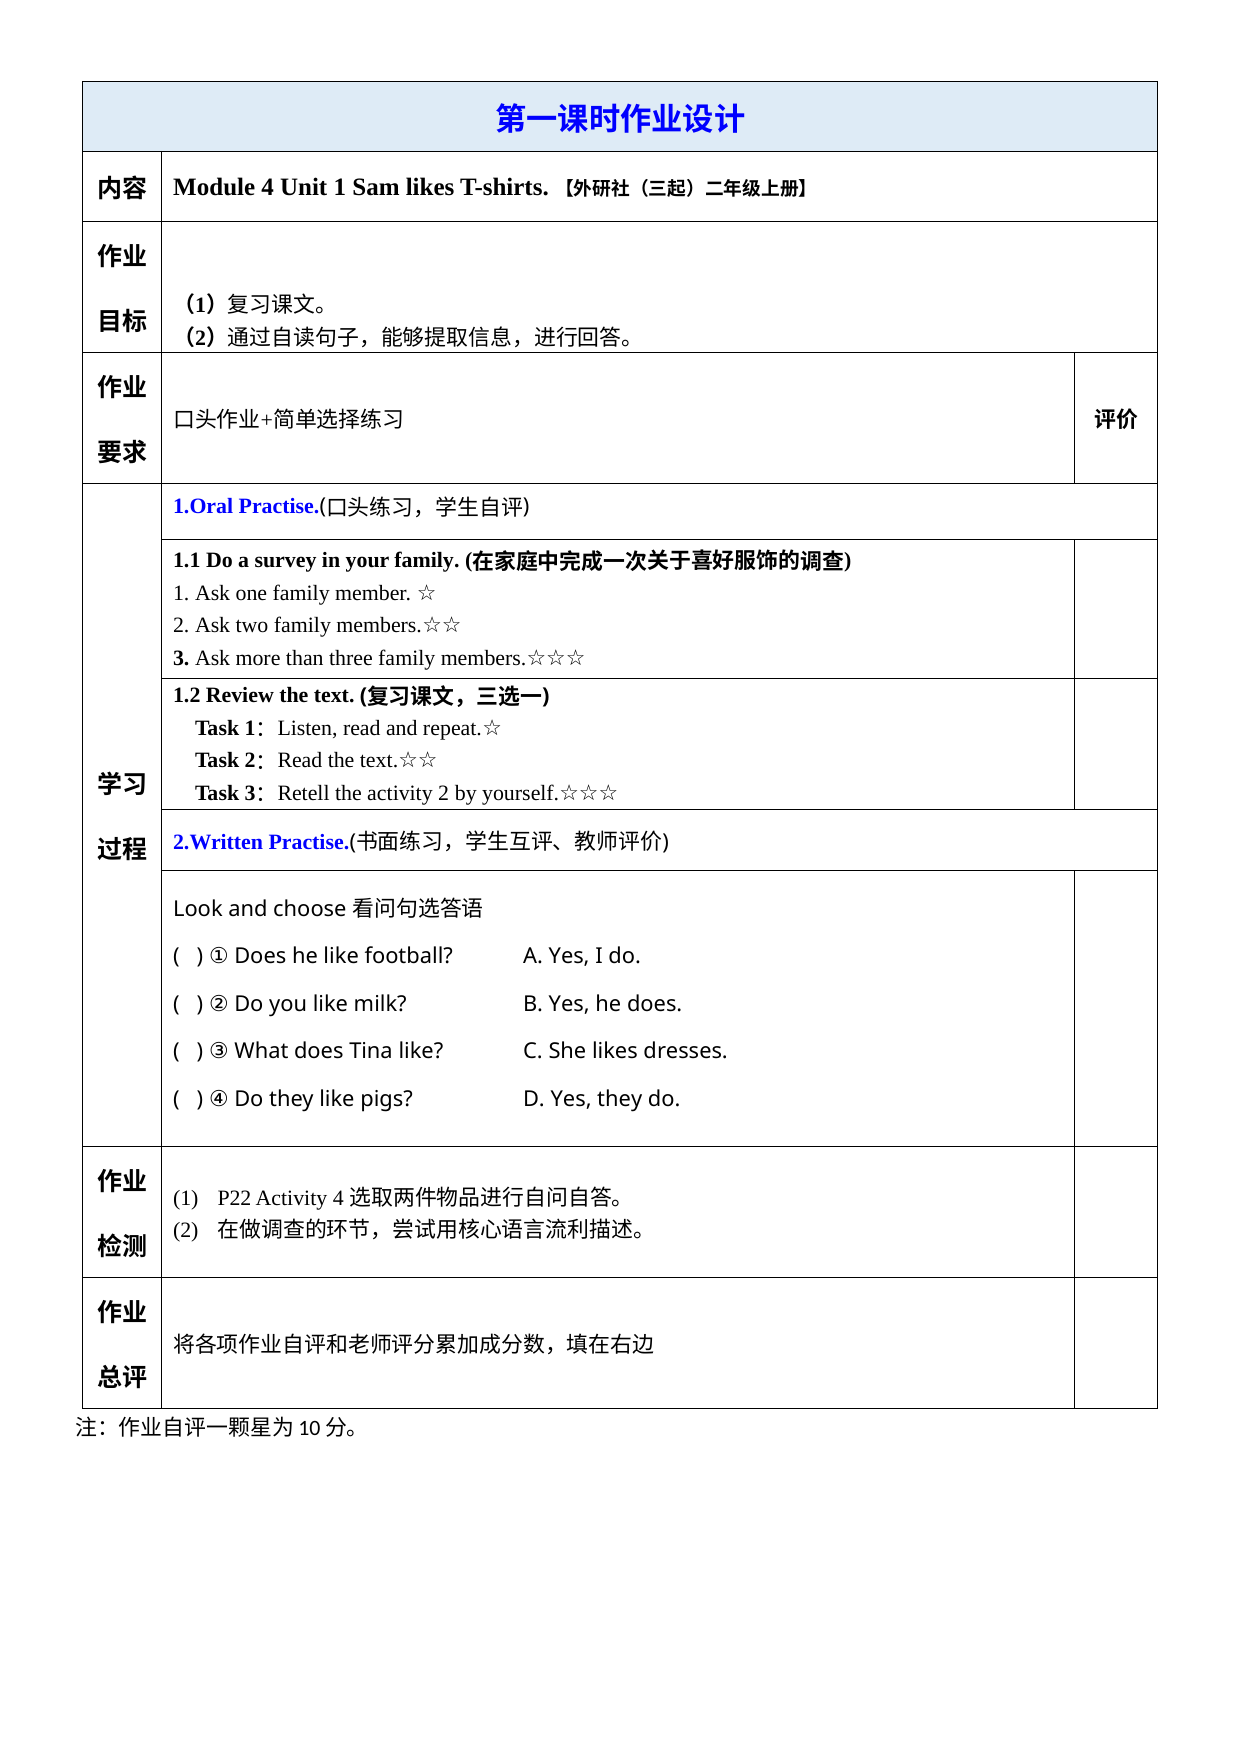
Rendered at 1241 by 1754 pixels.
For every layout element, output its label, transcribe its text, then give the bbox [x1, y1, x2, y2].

table_cell P22 Activity 4 选取两件物品进行自问自答。 在做调查的环节，尝试用核心语言流利描述。 [162, 1147, 1074, 1277]
table_cell 作业总评 [83, 1278, 161, 1408]
table_cell [1075, 679, 1157, 808]
table_header 第一课时作业设计 [83, 82, 1157, 151]
table_cell [1075, 540, 1157, 677]
table_cell 将各项作业自评和老师评分累加成分数，填在右边 [162, 1278, 1074, 1408]
table_cell 口头作业+简单选择练习 [162, 353, 1074, 483]
table_cell Look and choose 看问句选答语 ( ) ① Does he like football? A. Yes, I do. ( ) ② Do you like milk? B. Yes, he does. ( ) ③ What does Tina like? C. She likes dresses. ( ) ④ Do they like pigs? D. Yes, they do. [162, 871, 1074, 1146]
table_cell [1075, 871, 1157, 1146]
table_cell 作业目标 [83, 222, 161, 352]
table_cell 评价 [1075, 353, 1157, 483]
table_cell 学习 过程 [83, 484, 161, 1146]
table_cell [1075, 1278, 1157, 1408]
table_cell 作业要求 [83, 353, 161, 483]
table_cell 2.Written Practise.(书面练习，学生互评、教师评价) [162, 810, 1157, 870]
table_cell Module 4 Unit 1 Sam likes T-shirts. 【外研社（三起）二年级上册】 [162, 152, 1157, 221]
table_cell 作业 检测 [83, 1147, 161, 1277]
table_cell 1.Oral Practise.(口头练习，学生自评) [162, 484, 1157, 539]
table_cell [1075, 1147, 1157, 1277]
table_cell Do a survey in your family. (在家庭中完成一次关于喜好服饰的调查) Ask one family member. ☆ Ask two family members.☆☆ Ask more than three family members.☆☆☆ [162, 540, 1074, 677]
table_cell 内容 [83, 152, 161, 221]
table_cell 1.2 Review the text. (复习课文，三选一) Task 1：Listen, read and repeat.☆ Task 2：Read the text.☆☆ Task 3：Retell the activity 2 by yourself.☆☆☆ [162, 679, 1074, 808]
text 注：作业自评一颗星为10分。 [75, 1409, 1165, 1442]
table_cell （1）复习课文。 （2）通过自读句子，能够提取信息，进行回答。 [162, 222, 1157, 352]
